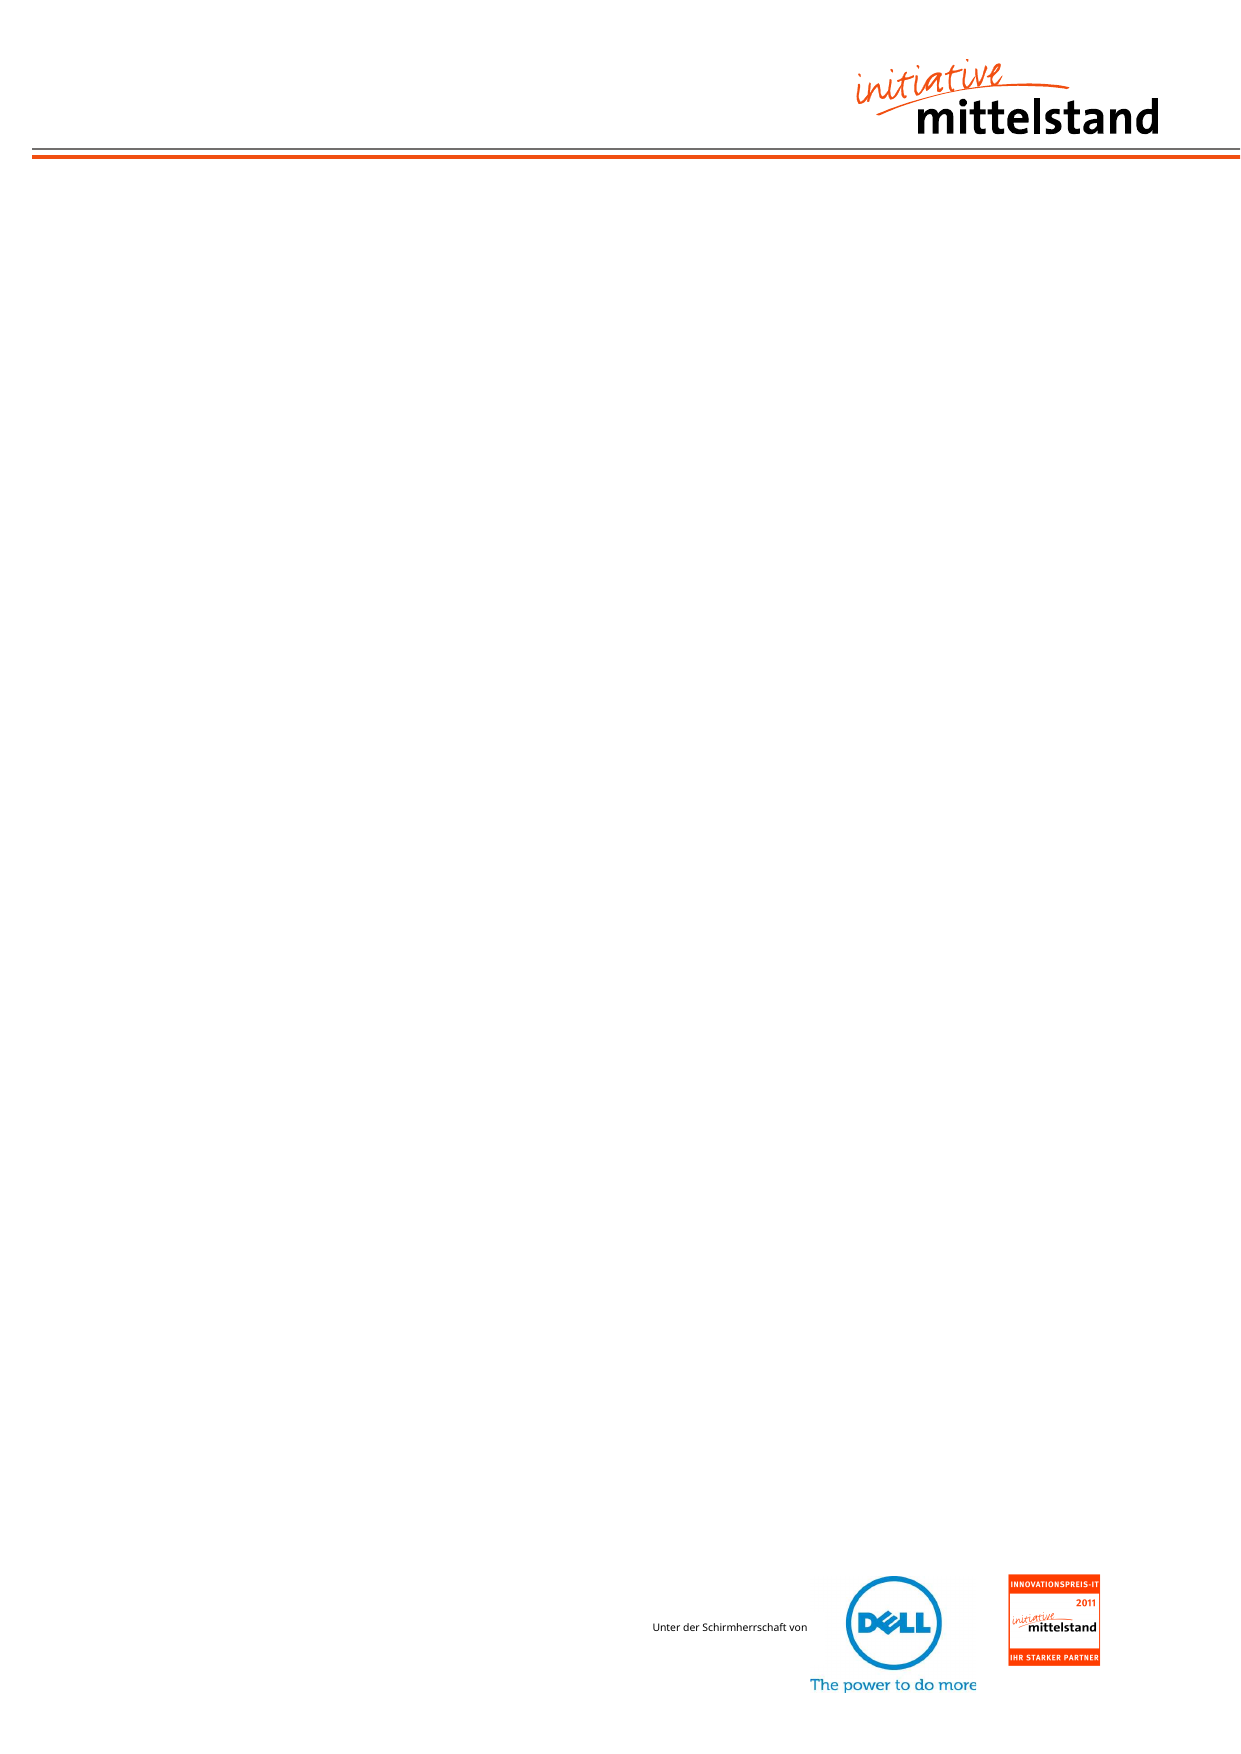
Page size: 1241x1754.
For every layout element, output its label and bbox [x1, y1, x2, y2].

picture [1008, 1574, 1100, 1666]
picture [810, 1576, 977, 1693]
picture [850, 1580, 936, 1665]
